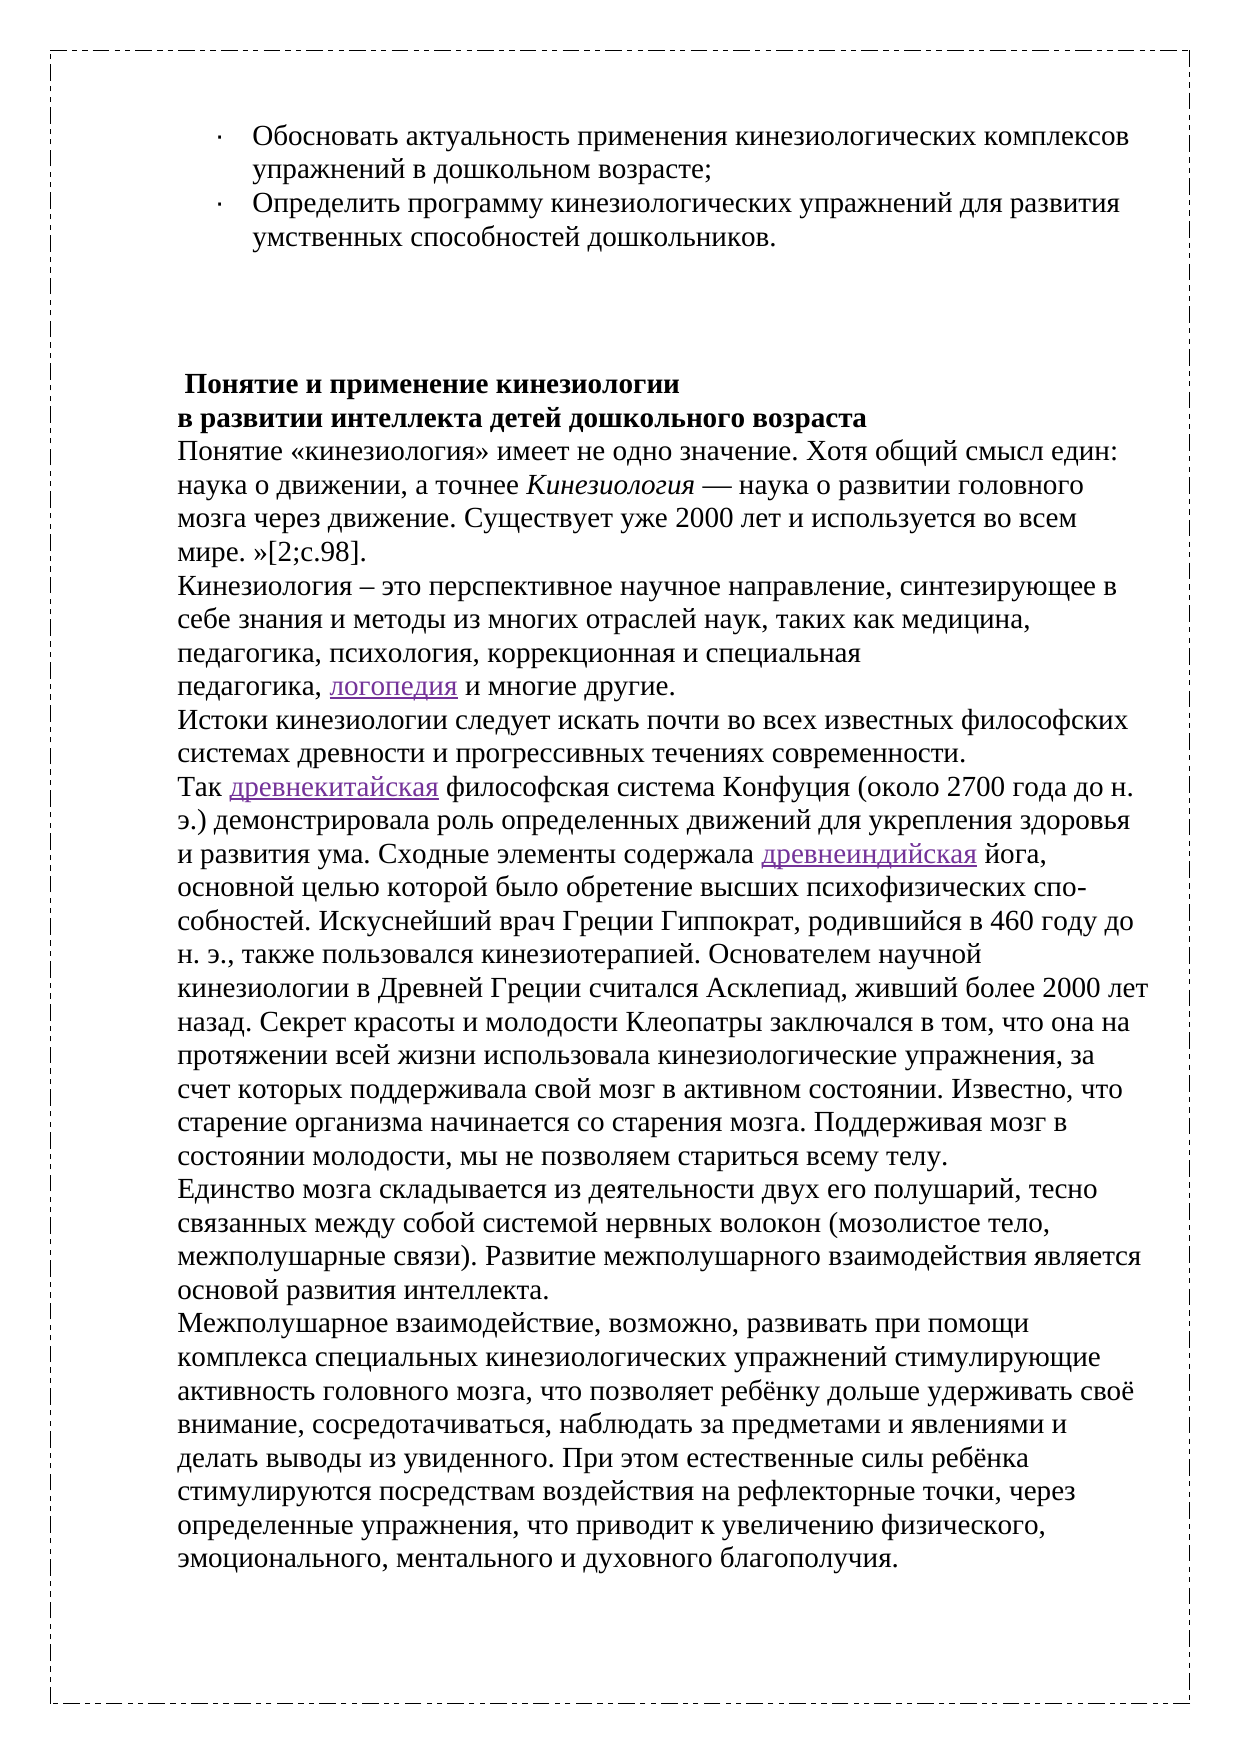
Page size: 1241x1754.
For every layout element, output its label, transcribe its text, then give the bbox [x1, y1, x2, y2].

text в развитии интеллекта детей дошкольного возраста [177, 400, 1152, 433]
list Обосновать актуальность применения кинезиологических комплексов упражнений в дошкольном возрасте; [214, 118, 1152, 185]
text Кинезиология – это перспективное научное направление, синтезирующее в себе знания и методы из многих отраслей наук, таких как медицина, педагогика, психология, коррекционная и специальная педагогика, логопедия и многие другие. [177, 568, 1152, 702]
text Понятие «кинезиология» имеет не одно значение. Хотя общий смысл един: наука о движении, а точнее Кинезиология — наука о развитии головного мозга через движение. Существует уже 2000 лет и используется во всем мире. »[2;с.98]. [177, 433, 1152, 568]
text Единство мозга складывается из деятельности двух его полушарий, тесно связанных между собой системой нервных волокон (мозолистое тело, межполушарные связи). Развитие межполушарного взаимодействия является основой развития интеллекта. [177, 1171, 1152, 1306]
text Межполушарное взаимодействие, возможно, развивать при помощи комплекса специальных кинезиологических упражнений стимулирующие активность головного мозга, что позволяет ребёнку дольше удерживать своё внимание, сосредотачиваться, наблюдать за предметами и явлениями и делать выводы из увиденного. При этом естественные силы ребёнка стимулируются посредствам воздействия на рефлекторные точки, через определенные упражнения, что приводит к увеличению физического, эмоционального, ментального и духовного благополучия. [177, 1306, 1152, 1574]
text Понятие и применение кинезиологии [177, 366, 1152, 400]
text Истоки кинезиологии следует искать почти во всех известных философских системах древности и прогрессивных течениях современности. Так древнекитайская философская система Конфуция (около 2700 года до н. э.) демонстрировала роль определенных движений для укрепления здоровья и развития ума. Сходные элементы содержала древнеиндийская йога, основной целью которой было обретение высших психофизических способностей. Искуснейший врач Греции Гиппократ, родившийся в 460 году до н. э., также пользовался кинезиотерапией. Основателем научной кинезиологии в Древней Греции считался Асклепиад, живший более 2000 лет назад. Секрет красоты и молодости Клеопатры заключался в том, что она на протяжении всей жизни использовала кинезиологические упражнения, за счет которых поддерживала свой мозг в активном состоянии. Известно, что старение организма начинается со старения мозга. Поддерживая мозг в состоянии молодости, мы не позволяем стариться всему телу. [177, 702, 1152, 1171]
list Определить программу кинезиологических упражнений для развития умственных способностей дошкольников. [214, 185, 1152, 252]
